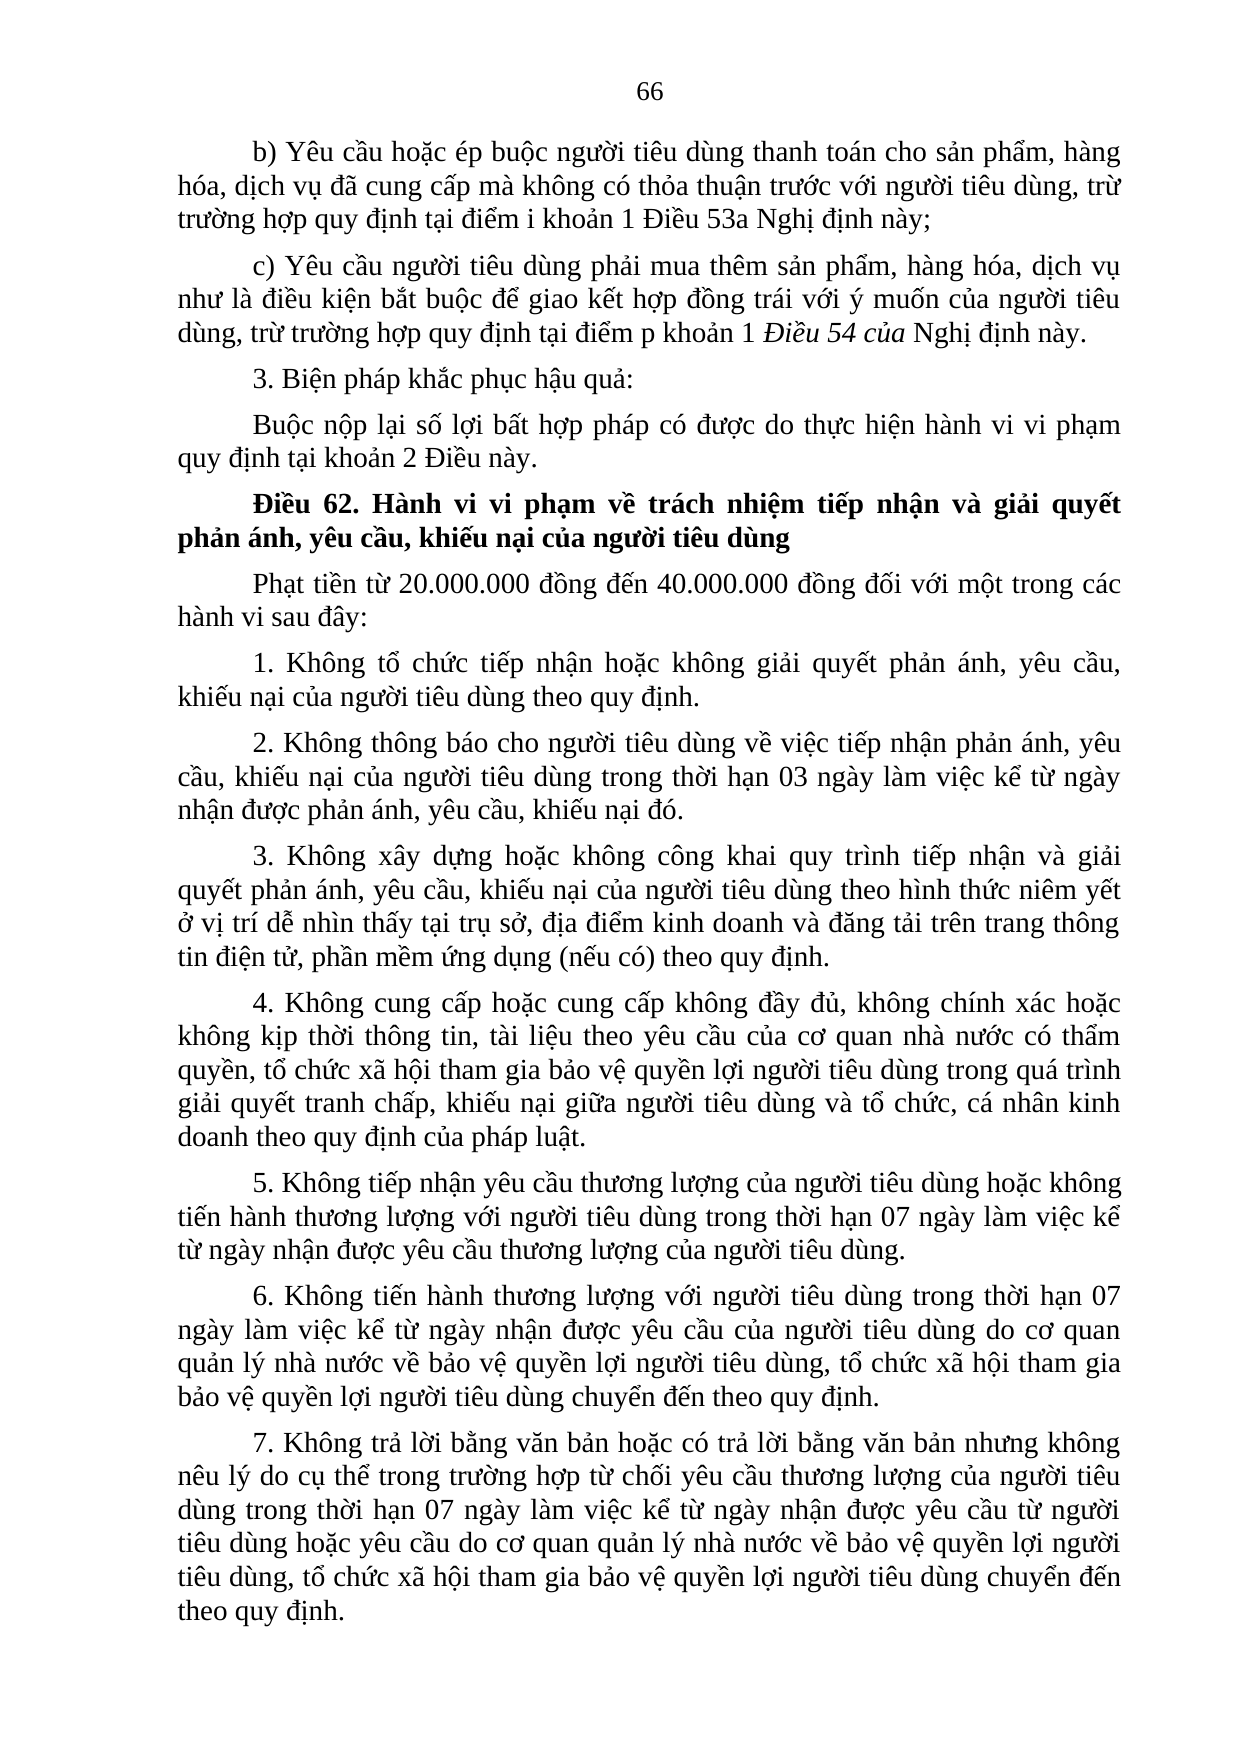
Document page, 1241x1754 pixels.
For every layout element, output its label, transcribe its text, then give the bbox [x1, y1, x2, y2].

text c) Yêu cầu người tiêu dùng phải mua thêm sản phẩm, hàng hóa, dịch vụ như là điều kiện bắt buộc để giao kết hợp đồng trái với ý muốn của người tiêu dùng, trừ trường hợp quy định tại điểm p khoản 1 Điều 54 của Nghị định này. [177, 248, 1122, 348]
text 5. Không tiếp nhận yêu cầu thương lượng của người tiêu dùng hoặc không tiến hành thương lượng với người tiêu dùng trong thời hạn 07 ngày làm việc kể từ ngày nhận được yêu cầu thương lượng của người tiêu dùng. [177, 1165, 1122, 1266]
text 7. Không trả lời bằng văn bản hoặc có trả lời bằng văn bản nhưng không nêu lý do cụ thể trong trường hợp từ chối yêu cầu thương lượng của người tiêu dùng trong thời hạn 07 ngày làm việc kể từ ngày nhận được yêu cầu từ người tiêu dùng hoặc yêu cầu do cơ quan quản lý nhà nước về bảo vệ quyền lợi người tiêu dùng, tổ chức xã hội tham gia bảo vệ quyền lợi người tiêu dùng chuyển đến theo quy định. [177, 1425, 1122, 1626]
text 2. Không thông báo cho người tiêu dùng về việc tiếp nhận phản ánh, yêu cầu, khiếu nại của người tiêu dùng trong thời hạn 03 ngày làm việc kể từ ngày nhận được phản ánh, yêu cầu, khiếu nại đó. [177, 725, 1122, 826]
text 4. Không cung cấp hoặc cung cấp không đầy đủ, không chính xác hoặc không kịp thời thông tin, tài liệu theo yêu cầu của cơ quan nhà nước có thẩm quyền, tổ chức xã hội tham gia bảo vệ quyền lợi người tiêu dùng trong quá trình giải quyết tranh chấp, khiếu nại giữa người tiêu dùng và tổ chức, cá nhân kinh doanh theo quy định của pháp luật. [177, 985, 1122, 1153]
text Điều 62. Hành vi vi phạm về trách nhiệm tiếp nhận và giải quyết phản ánh, yêu cầu, khiếu nại của người tiêu dùng [177, 486, 1122, 553]
text 3. Biện pháp khắc phục hậu quả: [177, 361, 1122, 394]
text 3. Không xây dựng hoặc không công khai quy trình tiếp nhận và giải quyết phản ánh, yêu cầu, khiếu nại của người tiêu dùng theo hình thức niêm yết ở vị trí dễ nhìn thấy tại trụ sở, địa điểm kinh doanh và đăng tải trên trang thông tin điện tử, phần mềm ứng dụng (nếu có) theo quy định. [177, 838, 1122, 972]
text b) Yêu cầu hoặc ép buộc người tiêu dùng thanh toán cho sản phẩm, hàng hóa, dịch vụ đã cung cấp mà không có thỏa thuận trước với người tiêu dùng, trừ trường hợp quy định tại điểm i khoản 1 Điều 53a Nghị định này; [177, 134, 1122, 235]
text 1. Không tổ chức tiếp nhận hoặc không giải quyết phản ánh, yêu cầu, khiếu nại của người tiêu dùng theo quy định. [177, 646, 1122, 713]
text 6. Không tiến hành thương lượng với người tiêu dùng trong thời hạn 07 ngày làm việc kể từ ngày nhận được yêu cầu của người tiêu dùng do cơ quan quản lý nhà nước về bảo vệ quyền lợi người tiêu dùng, tổ chức xã hội tham gia bảo vệ quyền lợi người tiêu dùng chuyển đến theo quy định. [177, 1278, 1122, 1412]
text Phạt tiền từ 20.000.000 đồng đến 40.000.000 đồng đối với một trong các hành vi sau đây: [177, 566, 1122, 633]
text Buộc nộp lại số lợi bất hợp pháp có được do thực hiện hành vi vi phạm quy định tại khoản 2 Điều này. [177, 407, 1122, 474]
